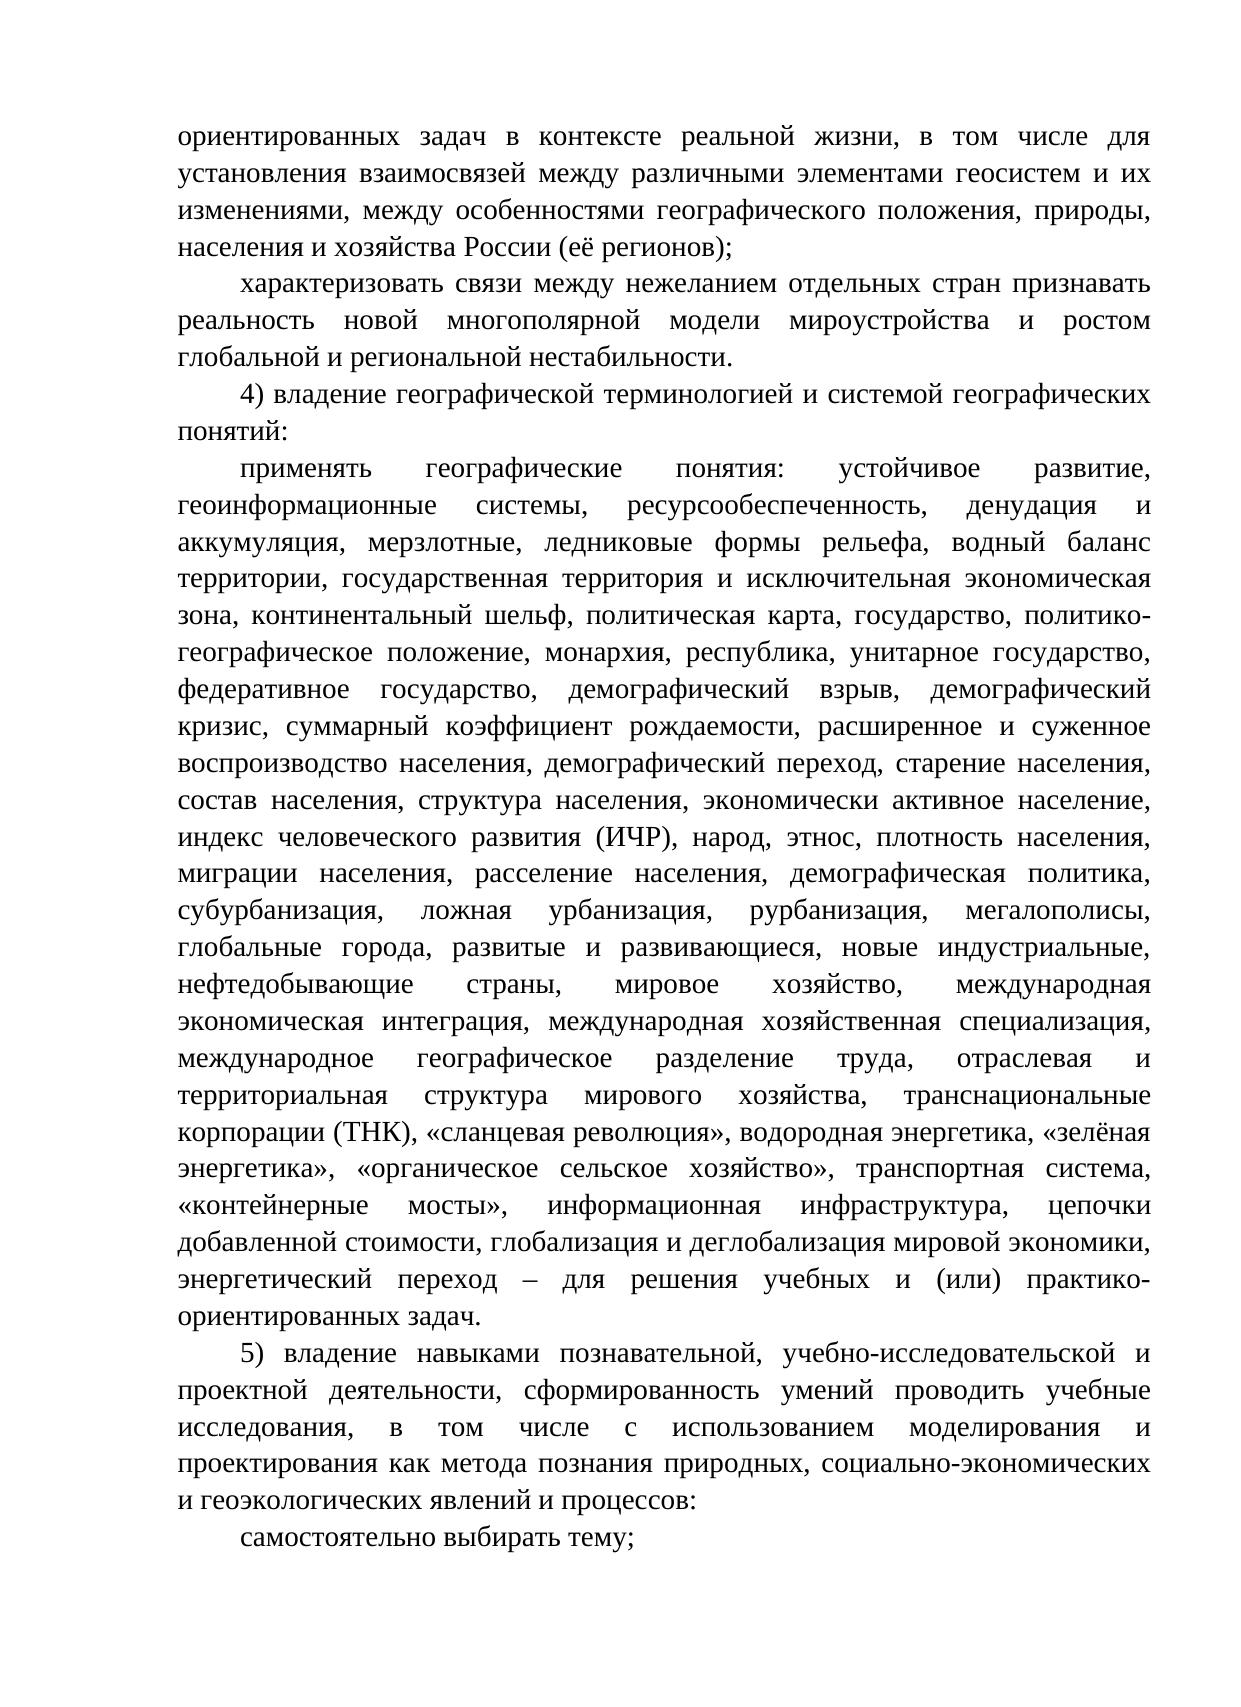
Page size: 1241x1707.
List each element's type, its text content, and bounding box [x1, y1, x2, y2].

text применять географические понятия: устойчивое развитие, геоинформационные системы, ресурсообеспеченность, денудация и аккумуляция, мерзлотные, ледниковые формы рельефа, водный баланс территории, государственная территория и исключительная экономическая зона, континентальный шельф, политическая карта, государство, политико-географическое положение, монархия, республика, унитарное государство, федеративное государство, демографический взрыв, демографический кризис, суммарный коэффициент рождаемости, расширенное и суженное воспроизводство населения, демографический переход, старение населения, состав населения, структура населения, экономически активное население, индекс человеческого развития (ИЧР), народ, этнос, плотность населения, миграции населения, расселение населения, демографическая политика, субурбанизация, ложная урбанизация, рурбанизация, мегалополисы, глобальные города, развитые и развивающиеся, новые индустриальные, нефтедобывающие страны, мировое хозяйство, международная экономическая интеграция, международная хозяйственная специализация, международное географическое разделение труда, отраслевая и территориальная структура мирового хозяйства, транснациональные корпорации (ТНК), «сланцевая революция», водородная энергетика, «зелёная энергетика», «органическое сельское хозяйство», транспортная система, «контейнерные мосты», информационная инфраструктура, цепочки добавленной стоимости, глобализация и деглобализация мировой экономики, энергетический переход – для решения учебных и (или) практико-ориентированных задач. [177, 450, 1152, 1332]
text самостоятельно выбирать тему; [177, 1519, 1152, 1553]
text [177, 118, 1152, 262]
text 5) владение навыками познавательной, учебно-исследовательской и проектной деятельности, сформированность умений проводить учебные исследования, в том числе с использованием моделирования и проектирования как метода познания природных, социально-экономических и геоэкологических явлений и процессов: [177, 1335, 1152, 1516]
text характеризовать связи между нежеланием отдельных стран признавать реальность новой многополярной модели мироустройства и ростом глобальной и региональной нестабильности. [177, 266, 1152, 373]
text 4) владение географической терминологией и системой географических понятий: [177, 376, 1152, 447]
